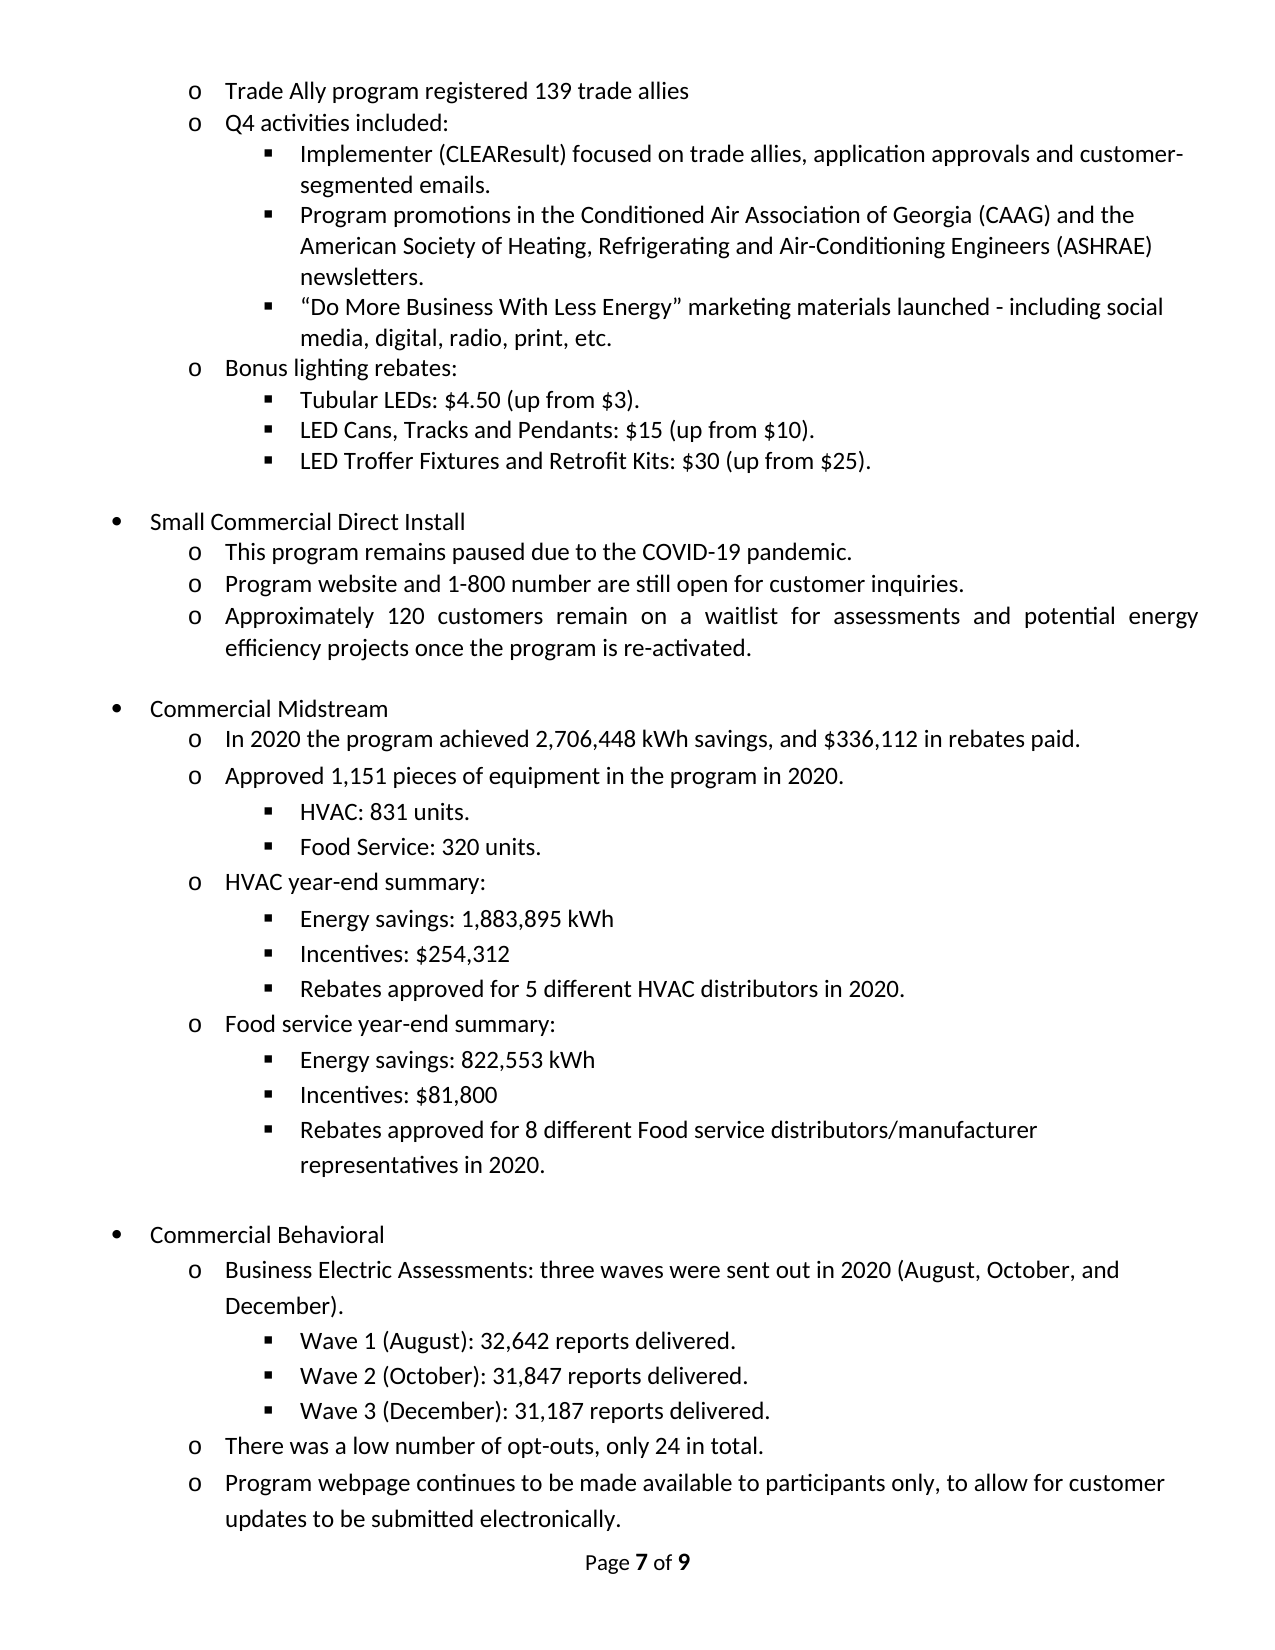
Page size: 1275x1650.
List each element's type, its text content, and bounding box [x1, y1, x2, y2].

list Commercial Behavioral [112, 1219, 1200, 1250]
list Wave 1 (August): 32,642 reports delivered. [262, 1326, 1200, 1356]
list Bonus lighting rebates: [187, 352, 1200, 384]
list Approximately 120 customers remain on a waitlist for assessments and potential energy efficiency projects once the program is re-activated. [187, 600, 1200, 662]
list Wave 2 (October): 31,847 reports delivered. [262, 1361, 1200, 1391]
list Rebates approved for 5 different HVAC distributors in 2020. [262, 973, 1200, 1003]
list Commercial Midstream [112, 693, 1200, 723]
list Tubular LEDs: $4.50 (up from $3). [262, 384, 1200, 414]
list Program website and 1-800 number are still open for customer inquiries. [187, 568, 1200, 600]
list Trade Ally program registered 139 trade allies [187, 75, 1200, 107]
list LED Cans, Tracks and Pendants: $15 (up from $10). [262, 414, 1200, 445]
list Incentives: $81,800 [262, 1079, 1200, 1110]
list Q4 activities included: [187, 107, 1200, 138]
list HVAC year-end summary: [187, 866, 1200, 898]
list Wave 3 (December): 31,187 reports delivered. [262, 1396, 1200, 1426]
list LED Troffer Fixtures and Retrofit Kits: $30 (up from $25). [262, 445, 1200, 476]
list “Do More Business With Less Energy” marketing materials launched - including social media, digital, radio, print, etc. [262, 291, 1200, 352]
list Incentives: $254,312 [262, 938, 1200, 968]
list Small Commercial Direct Install [112, 506, 1200, 537]
list There was a low number of opt-outs, only 24 in total. [187, 1431, 1200, 1462]
list Approved 1,151 pieces of equipment in the program in 2020. [187, 760, 1200, 792]
list This program remains paused due to the COVID-19 pandemic. [187, 537, 1200, 568]
list Program promotions in the Conditioned Air Association of Georgia (CAAG) and the American Society of Heating, Refrigerating and Air-Conditioning Engineers (ASHRAE) newsletters. [262, 199, 1200, 291]
list Energy savings: 1,883,895 kWh [262, 903, 1200, 933]
list Food service year-end summary: [187, 1008, 1200, 1039]
list Implementer (CLEAResult) focused on trade allies, application approvals and customer-segmented emails. [262, 138, 1200, 199]
list Energy savings: 822,553 kWh [262, 1044, 1200, 1075]
list HVAC: 831 units. [262, 796, 1200, 827]
list Program webpage continues to be made available to participants only, to allow for customer updates to be submitted electronically. [187, 1467, 1200, 1534]
list Food Service: 320 units. [262, 831, 1200, 862]
list Rebates approved for 8 different Food service distributors/manufacturer representatives in 2020. [262, 1114, 1200, 1180]
list Business Electric Assessments: three waves were sent out in 2020 (August, October, and December). [187, 1254, 1200, 1321]
list In 2020 the program achieved 2,706,448 kWh savings, and $336,112 in rebates paid. [187, 723, 1200, 755]
